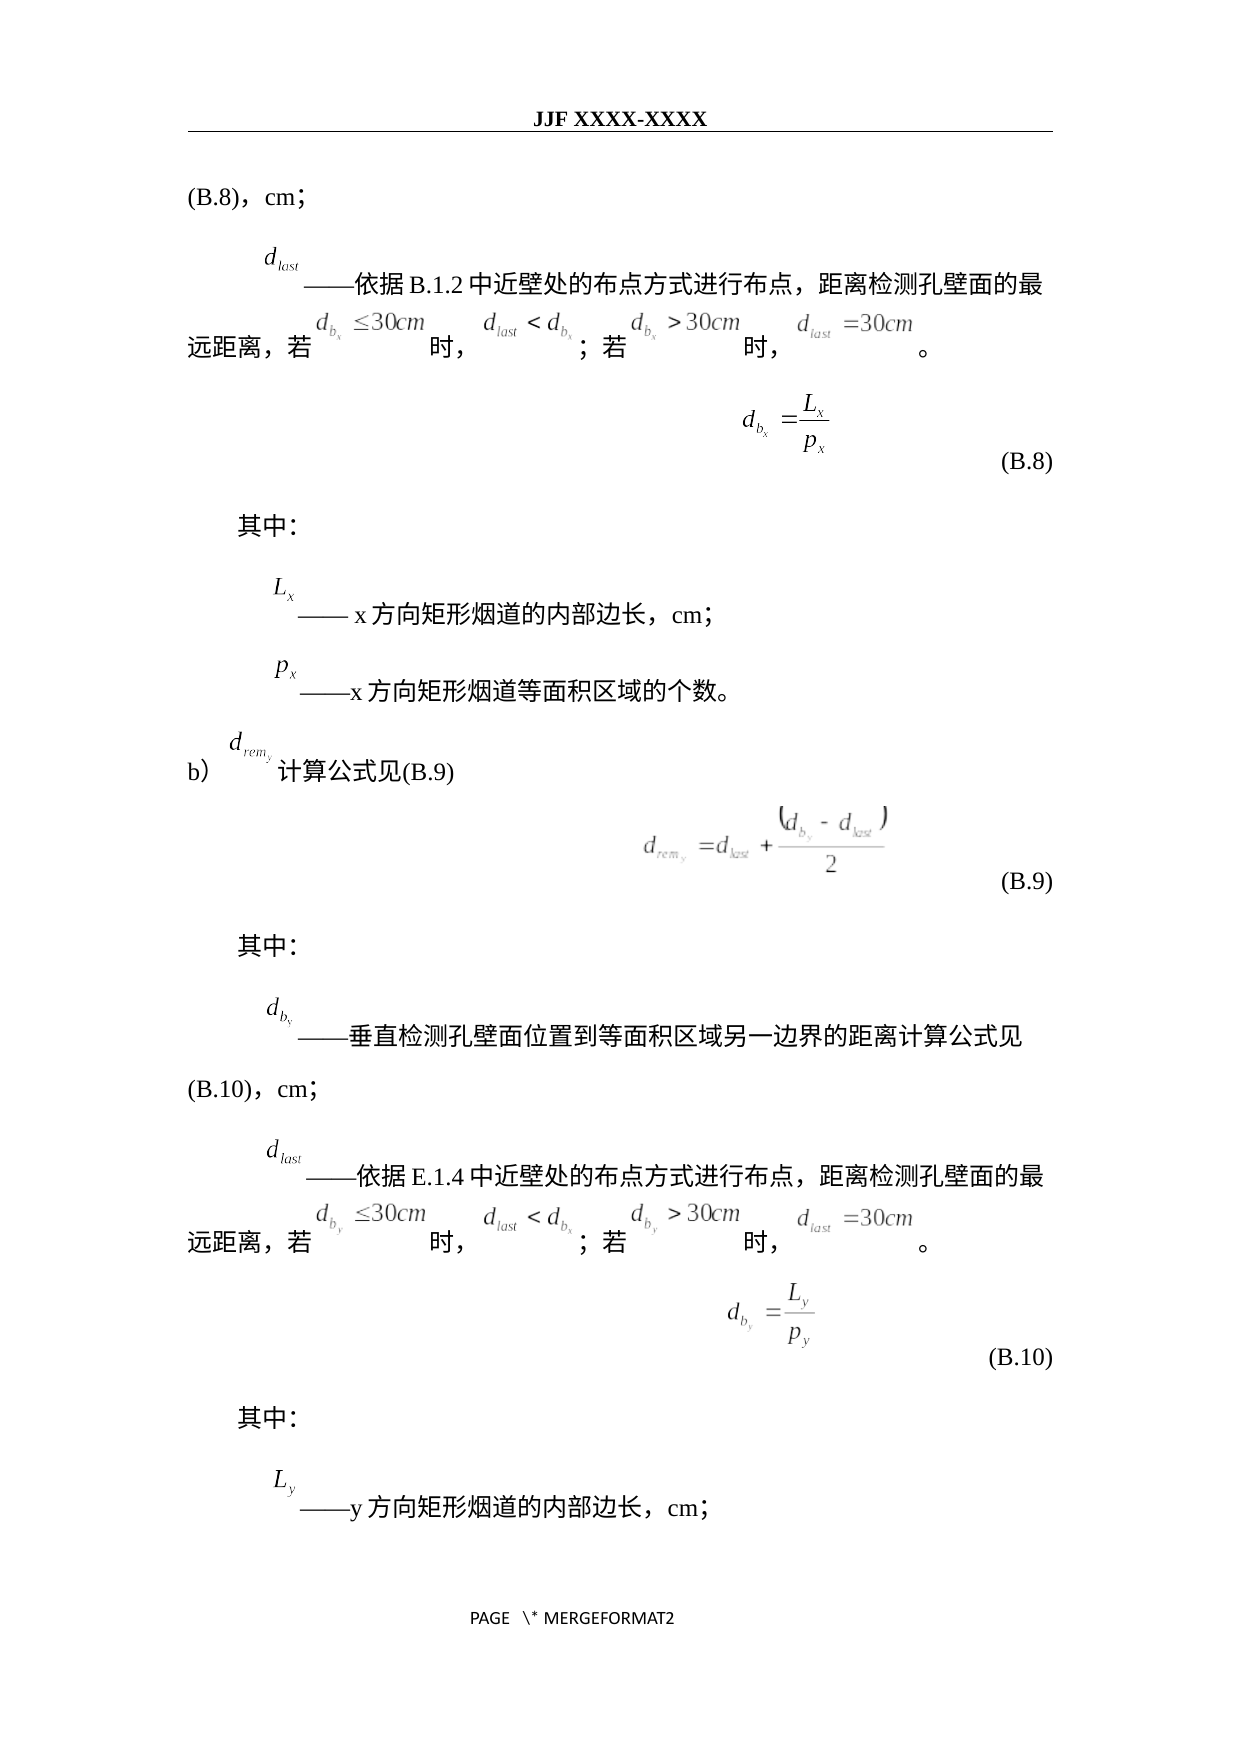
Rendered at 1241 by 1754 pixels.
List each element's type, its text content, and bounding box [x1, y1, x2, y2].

text (B.10) [187, 1274, 1053, 1372]
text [187, 162, 1053, 227]
text ——y方向矩形烟道的内部边长，cm； [187, 1462, 1053, 1527]
text b）计算公式见(B.9) [187, 724, 1053, 789]
text 其中： [187, 492, 1053, 557]
text ——垂直检测孔壁面位置到等面积区域另一边界的距离计算公式见(B.10)，cm； [187, 989, 1053, 1119]
text (B.8) [187, 382, 1053, 479]
text 其中： [187, 1384, 1053, 1449]
text —— x方向矩形烟道的内部边长，cm； [187, 569, 1053, 634]
text ——x方向矩形烟道等面积区域的个数。 [187, 647, 1053, 712]
text ——依据E.1.4中近壁处的布点方式进行布点，距离检测孔壁面的最远距离，若时，；若时，。 [187, 1132, 1053, 1262]
text 其中： [187, 912, 1053, 977]
text (B.9) [187, 802, 1053, 899]
text ——依据B.1.2中近壁处的布点方式进行布点，距离检测孔壁面的最远距离，若时，；若时，。 [187, 239, 1053, 369]
